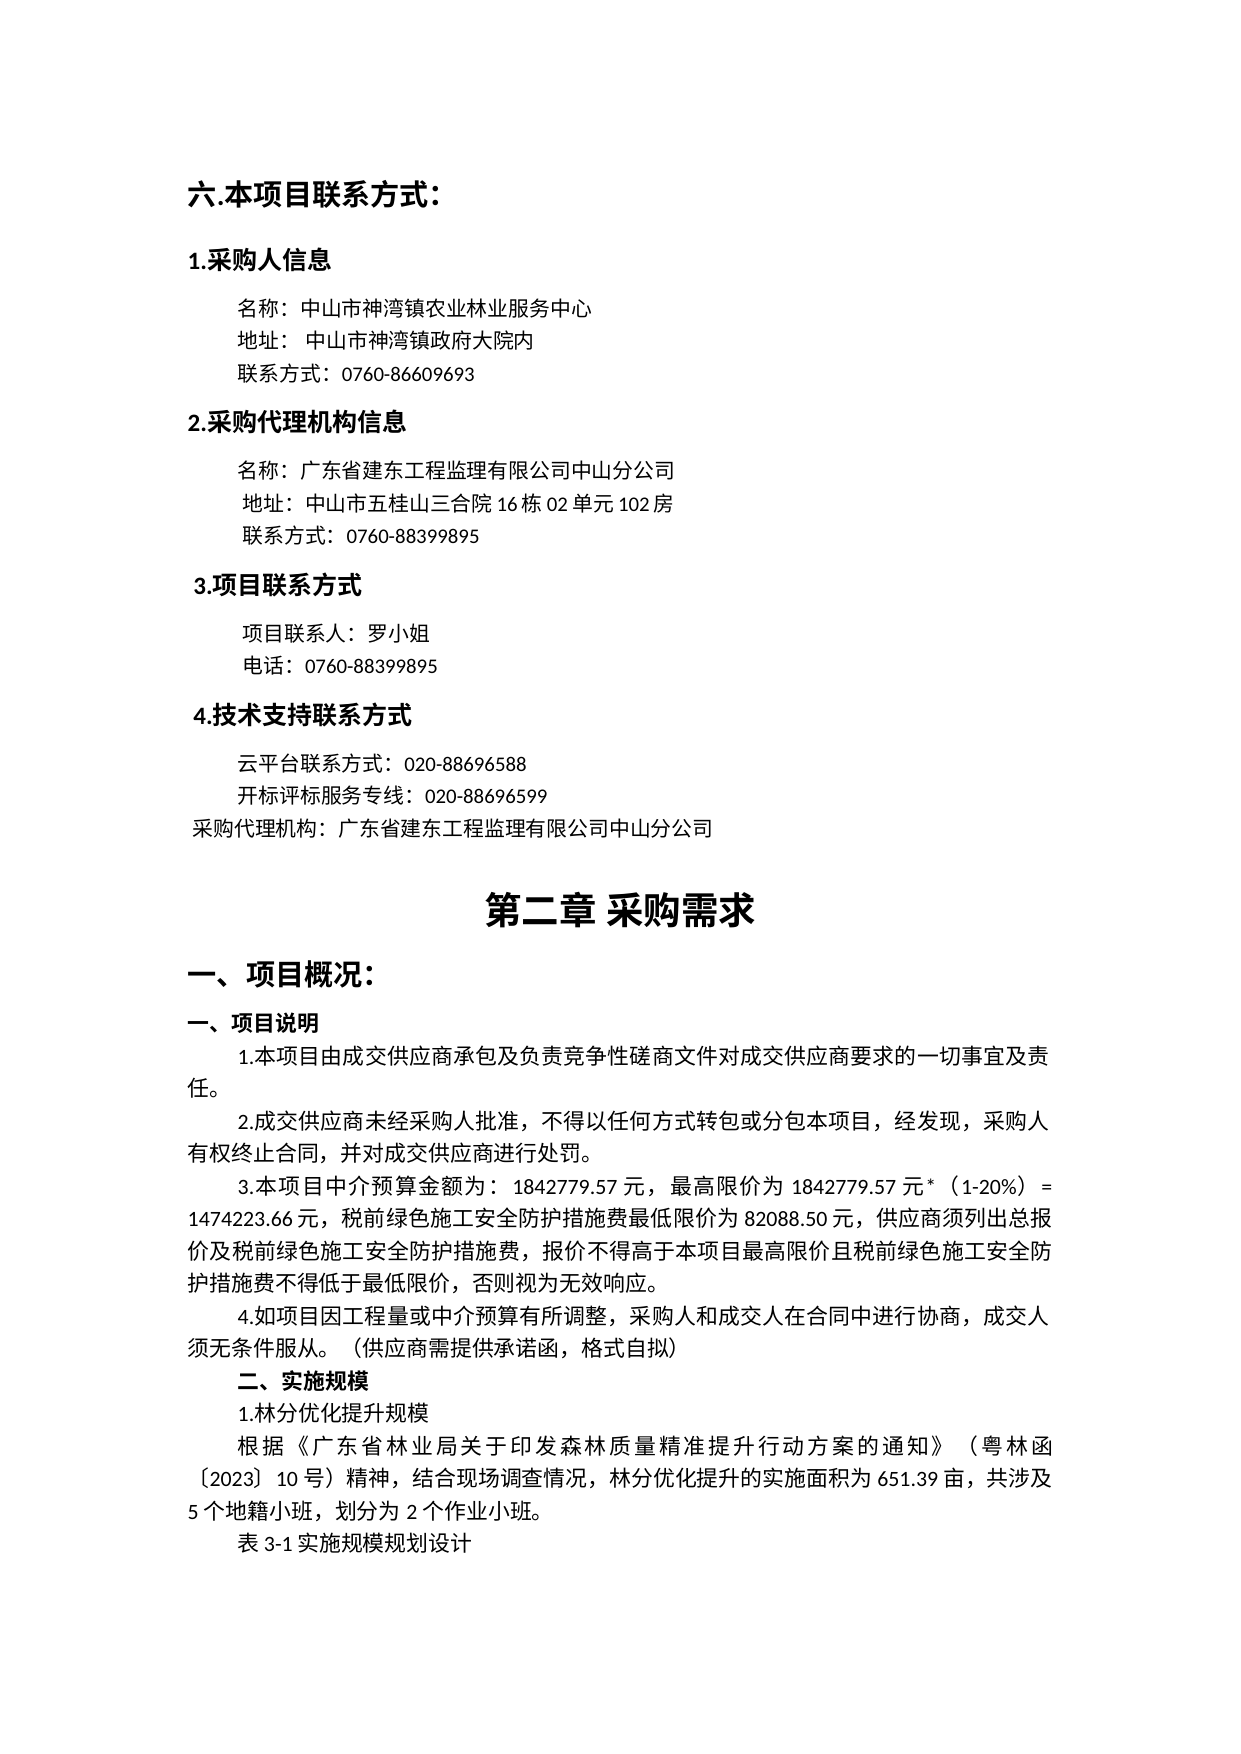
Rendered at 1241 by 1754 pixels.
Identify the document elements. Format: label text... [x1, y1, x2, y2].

text 表3-1实施规模规划设计 [187, 1527, 1053, 1559]
text 2.成交供应商未经采购人批准，不得以任何方式转包或分包本项目，经发现，采购人有权终止合同，并对成交供应商进行处罚。 [187, 1104, 1053, 1169]
text 1.林分优化提升规模 [187, 1397, 1053, 1429]
text 开标评标服务专线：020-88696599 [187, 779, 1053, 812]
text 3.本项目中介预算金额为：1842779.57元，最高限价为1842779.57元*（1-20%）= 1474223.66元，税前绿色施工安全防护措施费最低限价为82088.50元，供应商须列出总报价及税前绿色施工安全防护措施费，报价不得高于本项目最高限价且税前绿色施工安全防护措施费不得低于最低限价，否则视为无效响应。 [187, 1169, 1053, 1299]
text 地址： 中山市神湾镇政府大院内 [187, 324, 1053, 357]
text 云平台联系方式：020-88696588 [187, 747, 1053, 779]
text 项目联系人：罗小姐 [187, 617, 1053, 649]
text 4.技术支持联系方式 [187, 682, 1053, 747]
text 名称：中山市神湾镇农业林业服务中心 [187, 292, 1053, 324]
text 电话：0760-88399895 [187, 649, 1053, 682]
text 二、实施规模 [187, 1364, 1053, 1397]
text 六.本项目联系方式： [187, 162, 1053, 227]
text 第二章 采购需求 [187, 877, 1053, 942]
text 联系方式：0760-88399895 [187, 519, 1053, 552]
text 1.采购人信息 [187, 227, 1053, 292]
text 4.如项目因工程量或中介预算有所调整，采购人和成交人在合同中进行协商，成交人须无条件服从。（供应商需提供承诺函，格式自拟） [187, 1299, 1053, 1364]
text 1.本项目由成交供应商承包及负责竞争性磋商文件对成交供应商要求的一切事宜及责任。 [187, 1039, 1053, 1104]
text 一、项目概况： [187, 942, 1053, 1007]
text 2.采购代理机构信息 [187, 389, 1053, 454]
text 名称：广东省建东工程监理有限公司中山分公司 [187, 454, 1053, 487]
text 一、项目说明 [187, 1007, 1053, 1039]
text 3.项目联系方式 [187, 552, 1053, 617]
text 采购代理机构：广东省建东工程监理有限公司中山分公司 [187, 812, 1053, 844]
text 联系方式：0760-86609693 [187, 357, 1053, 389]
text 根据《广东省林业局关于印发森林质量精准提升行动方案的通知》（粤林函〔2023〕10 号）精神，结合现场调查情况，林分优化提升的实施面积为651.39 亩，共涉及 5 个地籍小班，划分为 2 个作业小班。 [187, 1429, 1053, 1527]
text 地址：中山市五桂山三合院16栋02单元102房 [187, 487, 1053, 519]
